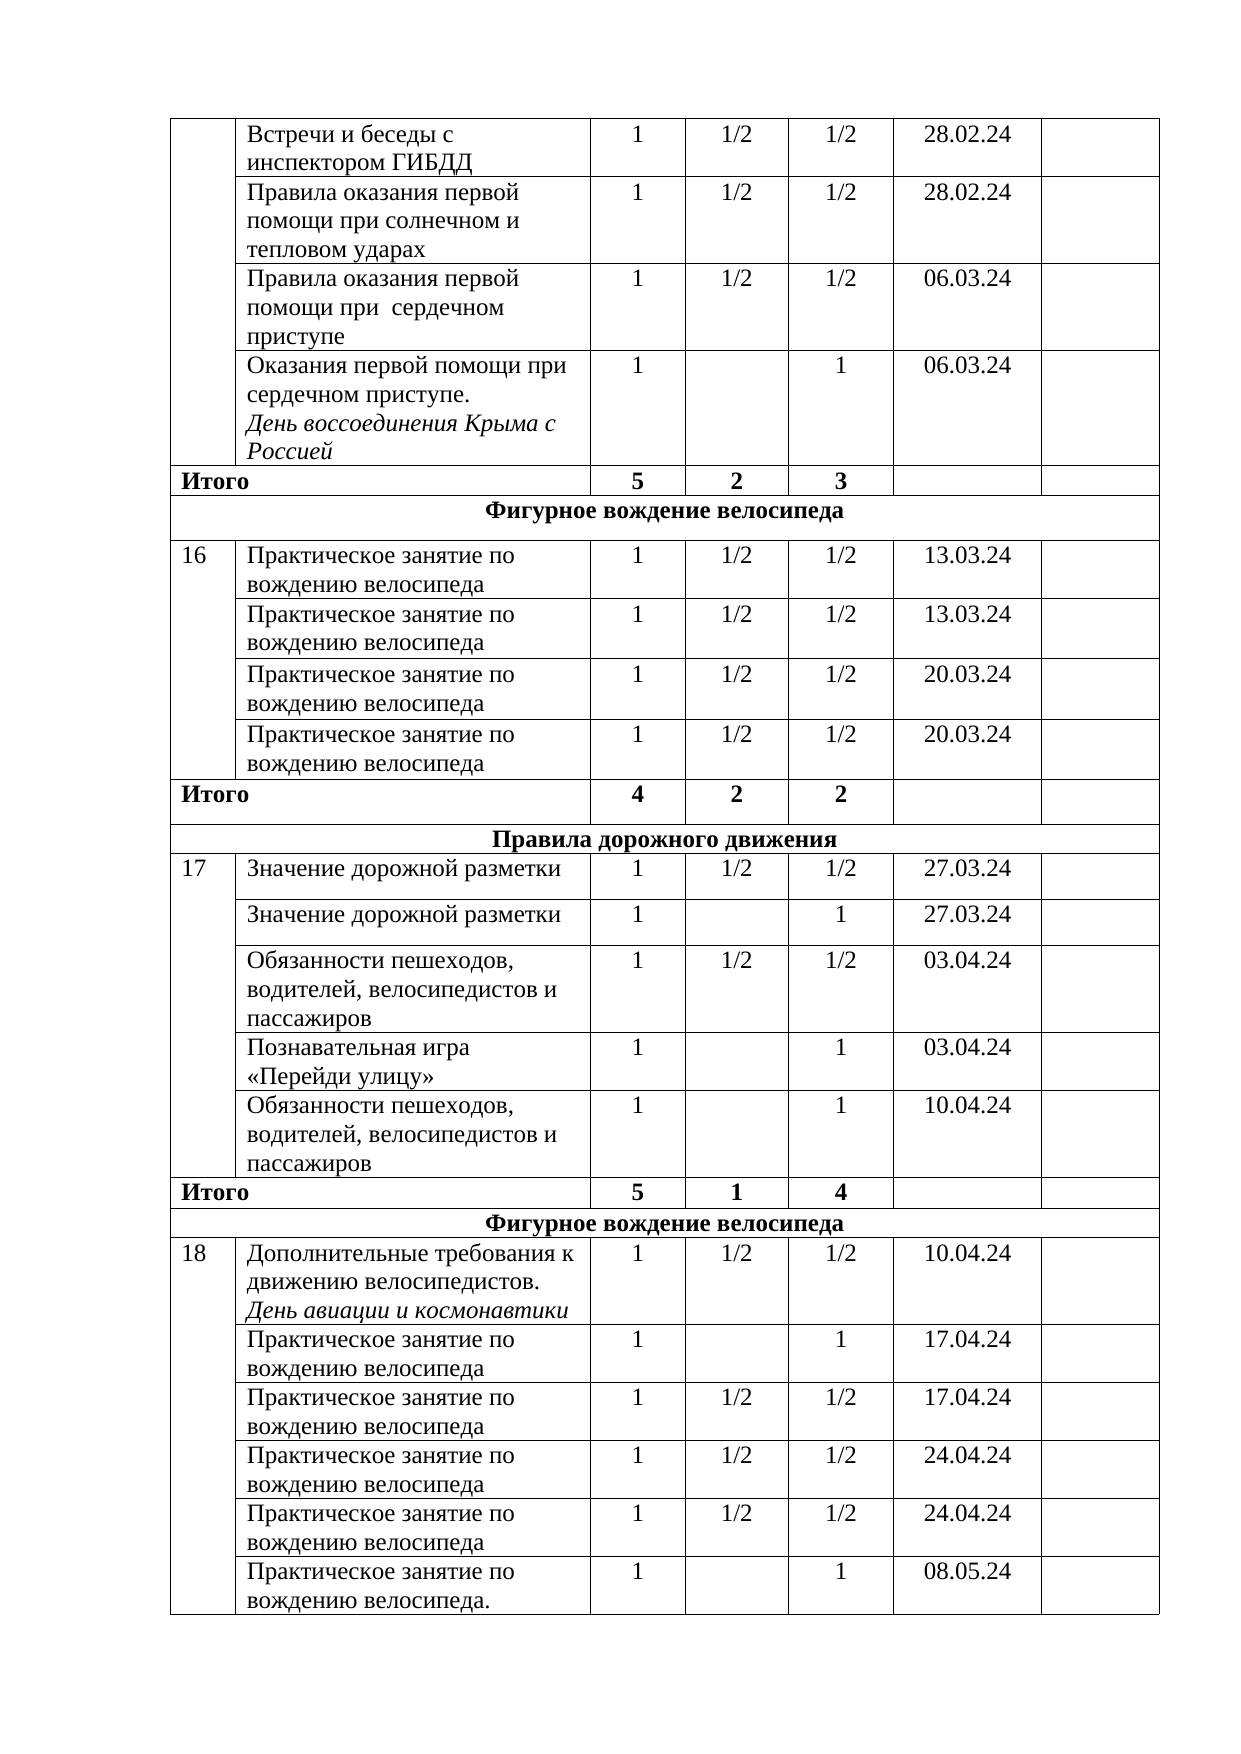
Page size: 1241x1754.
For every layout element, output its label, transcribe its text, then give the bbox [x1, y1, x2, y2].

table_cell 20.03.24 [894, 720, 1041, 779]
table_cell 1/2 [686, 541, 788, 598]
table_cell Правила оказания первой помощи при сердечном приступе [236, 264, 590, 350]
table_cell [1042, 119, 1159, 176]
table_cell 1/2 [686, 1383, 788, 1440]
table_cell Практическое занятие по вождению велосипеда [236, 1499, 590, 1556]
table_cell Познавательная игра «Перейди улицу» [236, 1033, 590, 1089]
table_cell 1 [789, 1091, 893, 1176]
table_cell 03.04.24 [894, 1033, 1041, 1089]
table_cell 5 [591, 466, 685, 494]
table_cell 1 [591, 541, 685, 598]
table_cell 1 [591, 1441, 685, 1498]
table_cell 1/2 [789, 1383, 893, 1440]
table_cell 15 [171, 119, 235, 465]
table_cell [1042, 900, 1159, 945]
table_cell 1 [789, 1033, 893, 1089]
table_cell 1/2 [789, 1441, 893, 1498]
table_cell 1 [789, 1557, 893, 1614]
table_cell [1042, 1499, 1159, 1556]
table_cell 1/2 [686, 720, 788, 779]
table_cell Значение дорожной разметки [236, 854, 590, 899]
table_cell 2 [686, 466, 788, 494]
table_cell Оказания первой помощи при сердечном приступе. День воссоединения Крыма с Россией [236, 351, 590, 465]
table_cell [1042, 1383, 1159, 1440]
table_cell [686, 351, 788, 465]
table_cell 17.04.24 [894, 1325, 1041, 1382]
table_cell Практическое занятие по вождению велосипеда [236, 659, 590, 718]
table_cell 1/2 [686, 264, 788, 350]
table_cell Обязанности пешеходов, водителей, велосипедистов и пассажиров [236, 1091, 590, 1176]
table_cell Фигурное вождение велосипеда [171, 496, 1159, 540]
table_cell 1/2 [789, 720, 893, 779]
table_cell 1 [591, 854, 685, 899]
table_cell 24.04.24 [894, 1441, 1041, 1498]
table_cell 24.04.24 [894, 1499, 1041, 1556]
table_cell 1/2 [789, 177, 893, 263]
table_cell [1042, 946, 1159, 1032]
table_cell 28.02.24 [894, 119, 1041, 176]
table_cell 1/2 [686, 177, 788, 263]
table_cell 1/2 [789, 119, 893, 176]
table_cell 1 [591, 1091, 685, 1176]
table_cell 3 [789, 466, 893, 494]
table_cell 1/2 [686, 599, 788, 658]
table_cell 1/2 [789, 1238, 893, 1324]
table_cell 06.03.24 [894, 351, 1041, 465]
table_cell 17 [171, 854, 235, 1176]
table_cell [686, 900, 788, 945]
table_cell 1/2 [789, 541, 893, 598]
table_cell 1/2 [789, 1499, 893, 1556]
table_cell 20.03.24 [894, 659, 1041, 718]
table_cell Практическое занятие по вождению велосипеда [236, 1325, 590, 1382]
table_cell 16 [171, 541, 235, 779]
table_cell 10.04.24 [894, 1091, 1041, 1176]
table_cell 1/2 [789, 854, 893, 899]
table_cell [1042, 177, 1159, 263]
table_cell 1/2 [686, 1441, 788, 1498]
table_cell Практическое занятие по вождению велосипеда [236, 541, 590, 598]
table_cell 1 [591, 351, 685, 465]
table_cell 03.04.24 [894, 946, 1041, 1032]
table_cell 06.03.24 [894, 264, 1041, 350]
table_cell 18 [171, 1238, 235, 1614]
table_cell [1042, 659, 1159, 718]
table_cell [894, 1178, 1041, 1208]
table_cell Обязанности пешеходов, водителей, велосипедистов и пассажиров [236, 946, 590, 1032]
table_cell 27.03.24 [894, 900, 1041, 945]
table_cell 13.03.24 [894, 541, 1041, 598]
table_cell 10.04.24 [894, 1238, 1041, 1324]
table_cell Итого [171, 780, 590, 824]
table_cell 2 [789, 780, 893, 824]
table_cell Фигурное вождение велосипеда [171, 1209, 1159, 1237]
table_cell 1/2 [686, 946, 788, 1032]
table_cell Правила оказания первой помощи при солнечном и тепловом ударах [236, 177, 590, 263]
table_cell [686, 1557, 788, 1614]
table_cell [1042, 351, 1159, 465]
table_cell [236, 1557, 590, 1614]
table_cell Практическое занятие по вождению велосипеда [236, 599, 590, 658]
table_cell 1 [591, 900, 685, 945]
table_cell 4 [789, 1178, 893, 1208]
table_cell 1 [591, 946, 685, 1032]
table_cell [894, 466, 1041, 494]
table_cell [1042, 854, 1159, 899]
table_cell [1042, 780, 1159, 824]
table_cell 1/2 [789, 599, 893, 658]
table_cell [1042, 599, 1159, 658]
table_cell 1 [591, 720, 685, 779]
table_cell 17.04.24 [894, 1383, 1041, 1440]
table_cell 27.03.24 [894, 854, 1041, 899]
table_cell 1 [591, 1383, 685, 1440]
table_cell Правила дорожного движения [171, 825, 1159, 853]
table_cell 28.02.24 [894, 177, 1041, 263]
table_cell [1042, 1441, 1159, 1498]
table_cell 1 [591, 1499, 685, 1556]
table_cell 13.03.24 [894, 599, 1041, 658]
table_cell 1/2 [686, 659, 788, 718]
table_cell 1 [591, 1325, 685, 1382]
table_cell 1/2 [686, 1499, 788, 1556]
table_cell 1 [591, 1557, 685, 1614]
table_cell Итого [171, 466, 590, 494]
table_cell Практическое занятие по вождению велосипеда [236, 1441, 590, 1498]
table_cell 4 [591, 780, 685, 824]
table_cell 1 [591, 264, 685, 350]
table_cell [686, 1325, 788, 1382]
table_cell Практическое занятие по вождению велосипеда [236, 1383, 590, 1440]
table_cell [1042, 1033, 1159, 1089]
table_cell [1042, 541, 1159, 598]
table_cell 1 [591, 659, 685, 718]
table_cell [894, 780, 1041, 824]
table_cell 1/2 [686, 119, 788, 176]
table_cell 5 [591, 1178, 685, 1208]
table_cell 1 [591, 1238, 685, 1324]
table_cell 08.05.24 [894, 1557, 1041, 1614]
table_cell Дополнительные требования к движению велосипедистов. День авиации и космонавтики [236, 1238, 590, 1324]
table_cell 1 [789, 351, 893, 465]
table_cell Итого [171, 1178, 590, 1208]
table_cell 2 [686, 780, 788, 824]
table_cell [1042, 1557, 1159, 1614]
table_cell [1042, 1178, 1159, 1208]
table_cell 1 [591, 177, 685, 263]
table_cell [686, 1033, 788, 1089]
table_cell [1042, 1238, 1159, 1324]
table_cell 1 [591, 599, 685, 658]
table_cell [686, 1091, 788, 1176]
table_cell [1042, 720, 1159, 779]
table_cell 1/2 [789, 264, 893, 350]
table_cell Значение дорожной разметки [236, 900, 590, 945]
table_cell 1 [686, 1178, 788, 1208]
table_cell 1 [789, 900, 893, 945]
table_cell 1/2 [789, 946, 893, 1032]
table_cell 1/2 [789, 659, 893, 718]
table_cell Встречи и беседы с инспектором ГИБДД [236, 119, 590, 176]
table_cell 1/2 [686, 854, 788, 899]
table_cell 1/2 [686, 1238, 788, 1324]
table_cell [1042, 466, 1159, 494]
table_cell 1 [789, 1325, 893, 1382]
table_cell Практическое занятие по вождению велосипеда [236, 720, 590, 779]
table_cell [1042, 1091, 1159, 1176]
table_cell [1042, 1325, 1159, 1382]
table_cell 1 [591, 1033, 685, 1089]
table_cell 1 [591, 119, 685, 176]
table_cell [1042, 264, 1159, 350]
